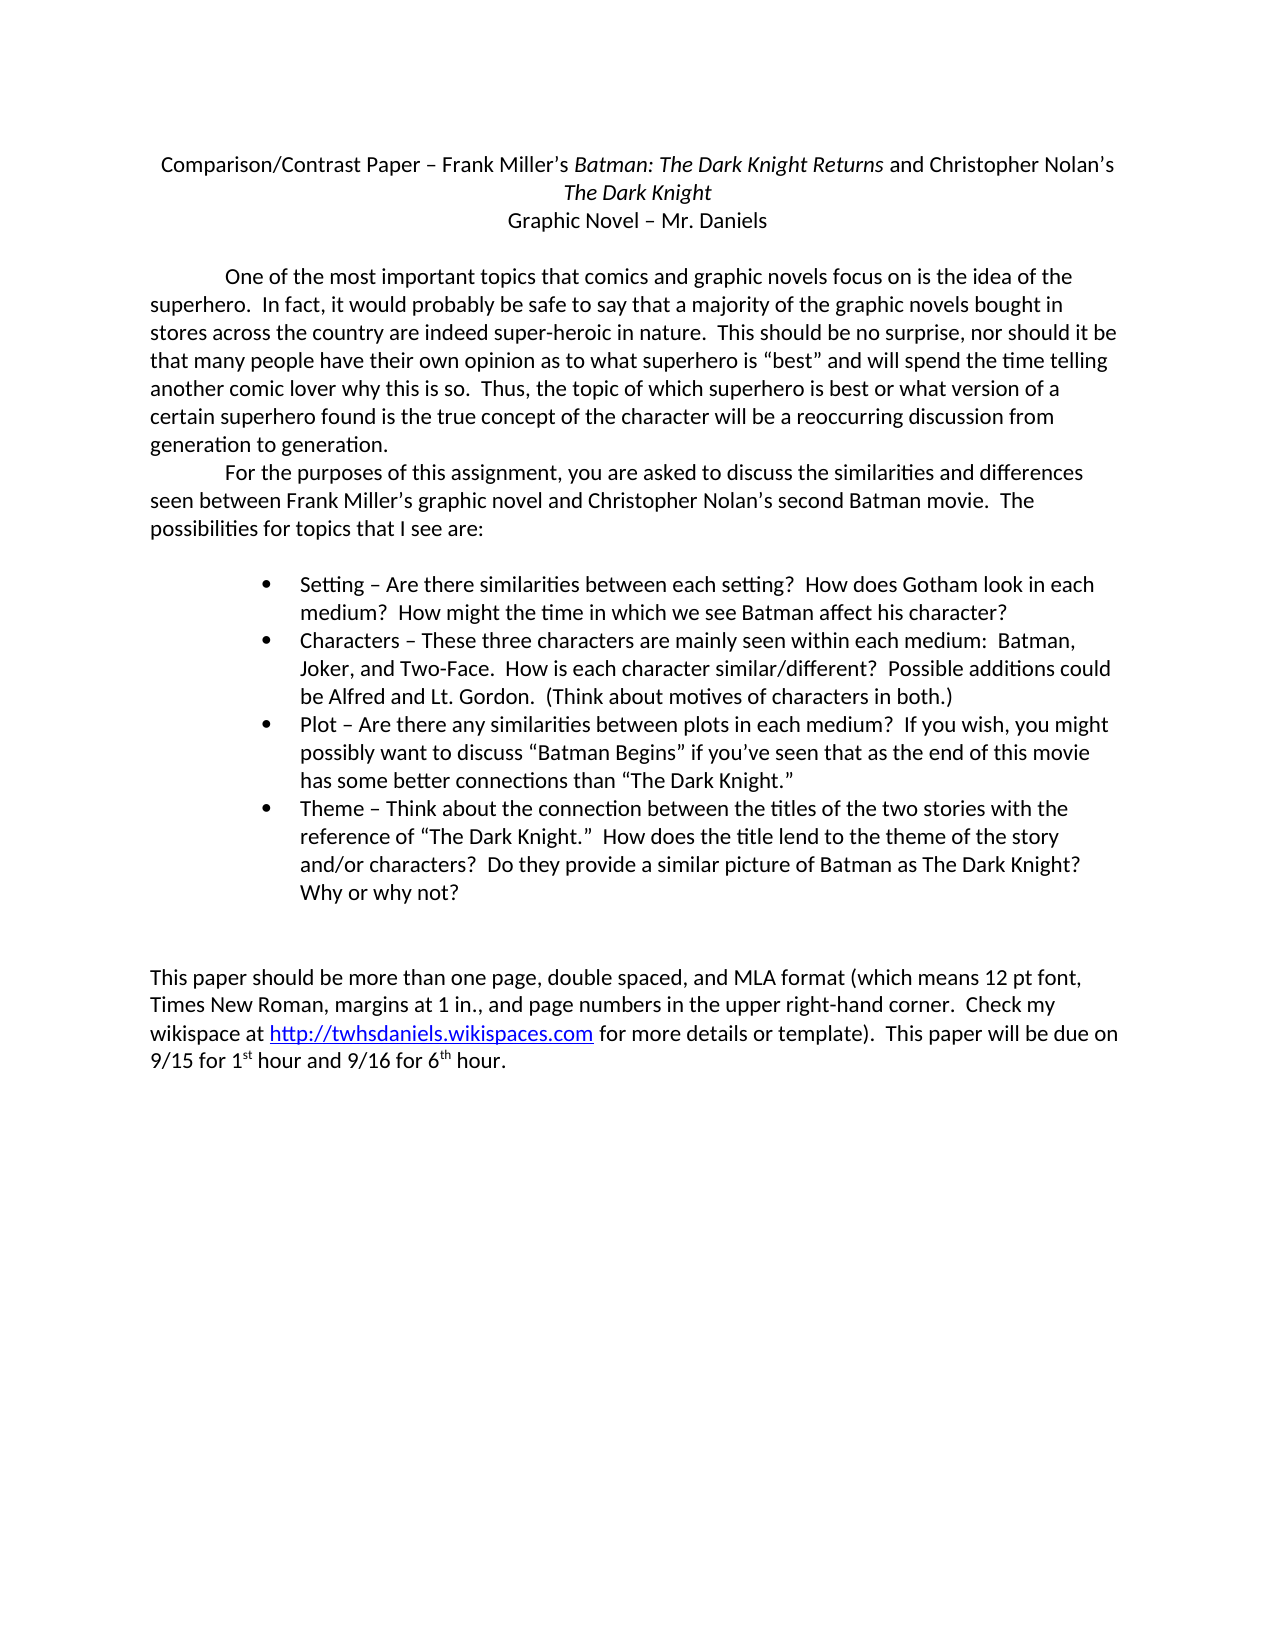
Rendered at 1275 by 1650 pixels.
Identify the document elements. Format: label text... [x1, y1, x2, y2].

text This paper should be more than one page, double spaced, and MLA format (which means 12 pt font, Times New Roman, margins at 1 in., and page numbers in the upper right-hand corner. Check my wikispace at http://twhsdaniels.wikispaces.com for more details or template). This paper will be due on 9/15 for 1st hour and 9/16 for 6th hour. [150, 963, 1125, 1075]
list Theme – Think about the connection between the titles of the two stories with the reference of “The Dark Knight.” How does the title lend to the theme of the story and/or characters? Do they provide a similar picture of Batman as The Dark Knight? Why or why not? [262, 794, 1125, 907]
text Graphic Novel – Mr. Daniels [150, 206, 1125, 234]
list Plot – Are there any similarities between plots in each medium? If you wish, you might possibly want to discuss “Batman Begins” if you’ve seen that as the end of this movie has some better connections than “The Dark Knight.” [262, 710, 1125, 794]
list Characters – These three characters are mainly seen within each medium: Batman, Joker, and Two-Face. How is each character similar/different? Possible additions could be Alfred and Lt. Gordon. (Think about motives of characters in both.) [262, 626, 1125, 710]
text One of the most important topics that comics and graphic novels focus on is the idea of the superhero. In fact, it would probably be safe to say that a majority of the graphic novels bought in stores across the country are indeed super-heroic in nature. This should be no surprise, nor should it be that many people have their own opinion as to what superhero is “best” and will spend the time telling another comic lover why this is so. Thus, the topic of which superhero is best or what version of a certain superhero found is the true concept of the character will be a reoccurring discussion from generation to generation. [150, 262, 1125, 458]
list Setting – Are there similarities between each setting? How does Gotham look in each medium? How might the time in which we see Batman affect his character? [262, 570, 1125, 626]
text Comparison/Contrast Paper – Frank Miller’s Batman: The Dark Knight Returns and Christopher Nolan’s The Dark Knight [150, 150, 1125, 206]
text For the purposes of this assignment, you are asked to discuss the similarities and differences seen between Frank Miller’s graphic novel and Christopher Nolan’s second Batman movie. The possibilities for topics that I see are: [150, 458, 1125, 542]
